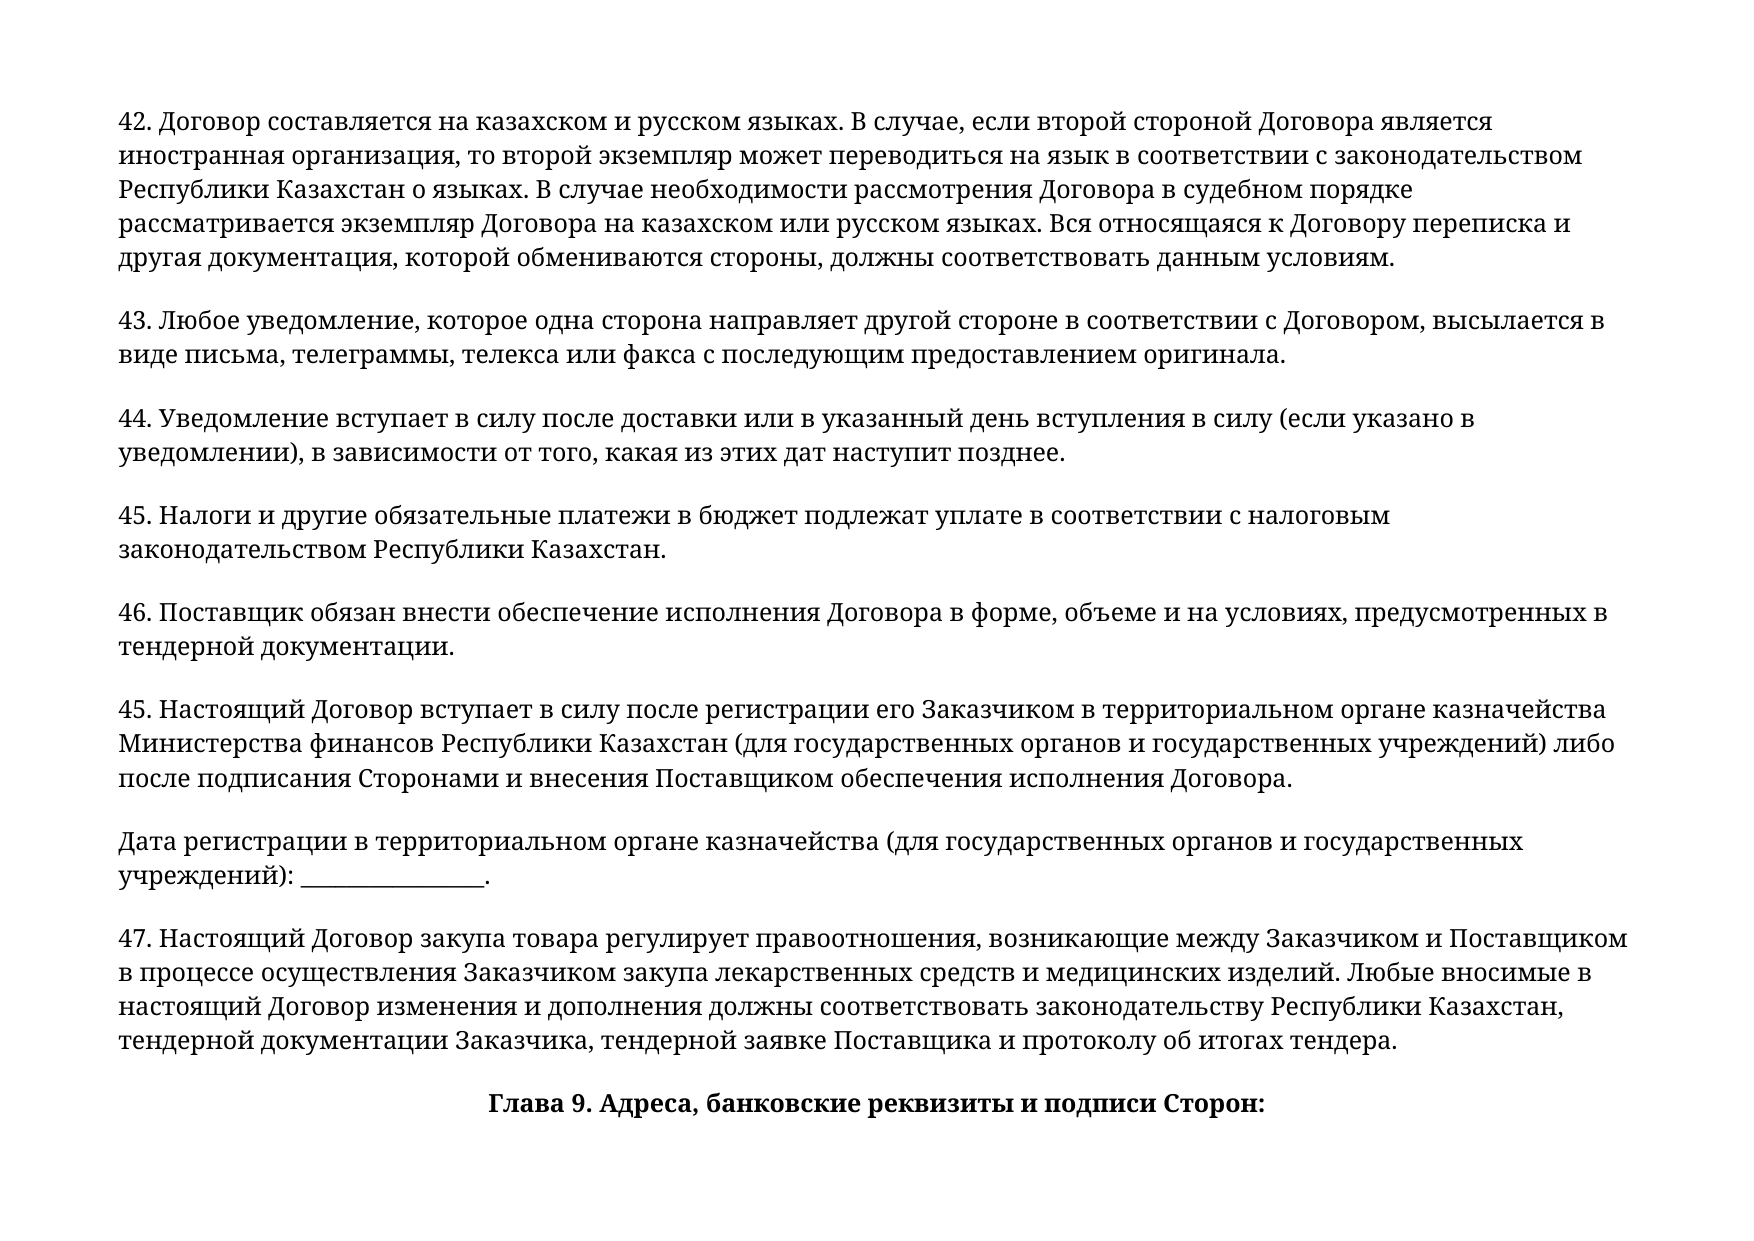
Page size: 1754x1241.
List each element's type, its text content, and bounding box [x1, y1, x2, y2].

text Глава 9. Адреса, банковские реквизиты и подписи Сторон: [118, 1086, 1636, 1120]
text 45. Настоящий Договор вступает в силу после регистрации его Заказчиком в территориальном органе казначейства Министерства финансов Республики Казахстан (для государственных органов и государственных учреждений) либо после подписания Сторонами и внесения Поставщиком обеспечения исполнения Договора. [118, 692, 1636, 794]
text 46. Поставщик обязан внести обеспечение исполнения Договора в форме, объеме и на условиях, предусмотренных в тендерной документации. [118, 595, 1636, 663]
text Дата регистрации в территориальном органе казначейства (для государственных органов и государственных учреждений): ________________. [118, 823, 1636, 892]
text 43. Любое уведомление, которое одна сторона направляет другой стороне в соответствии с Договором, высылается в виде письма, телеграммы, телекса или факса с последующим предоставлением оригинала. [118, 303, 1636, 371]
text 45. Налоги и другие обязательные платежи в бюджет подлежат уплате в соответствии с налоговым законодательством Республики Казахстан. [118, 497, 1636, 566]
text 44. Уведомление вступает в силу после доставки или в указанный день вступления в силу (если указано в уведомлении), в зависимости от того, какая из этих дат наступит позднее. [118, 400, 1636, 468]
text 47. Настоящий Договор закупа товара регулирует правоотношения, возникающие между Заказчиком и Поставщиком в процессе осуществления Заказчиком закупа лекарственных средств и медицинских изделий. Любые вносимые в настоящий Договор изменения и дополнения должны соответствовать законодательству Республики Казахстан, тендерной документации Заказчика, тендерной заявке Поставщика и протоколу об итогах тендера. [118, 921, 1636, 1057]
text 42. Договор составляется на казахском и русском языках. В случае, если второй стороной Договора является иностранная организация, то второй экземпляр может переводиться на язык в соответствии с законодательством Республики Казахстан о языках. В случае необходимости рассмотрения Договора в судебном порядке рассматривается экземпляр Договора на казахском или русском языках. Вся относящаяся к Договору переписка и другая документация, которой обмениваются стороны, должны соответствовать данным условиям. [118, 103, 1636, 274]
